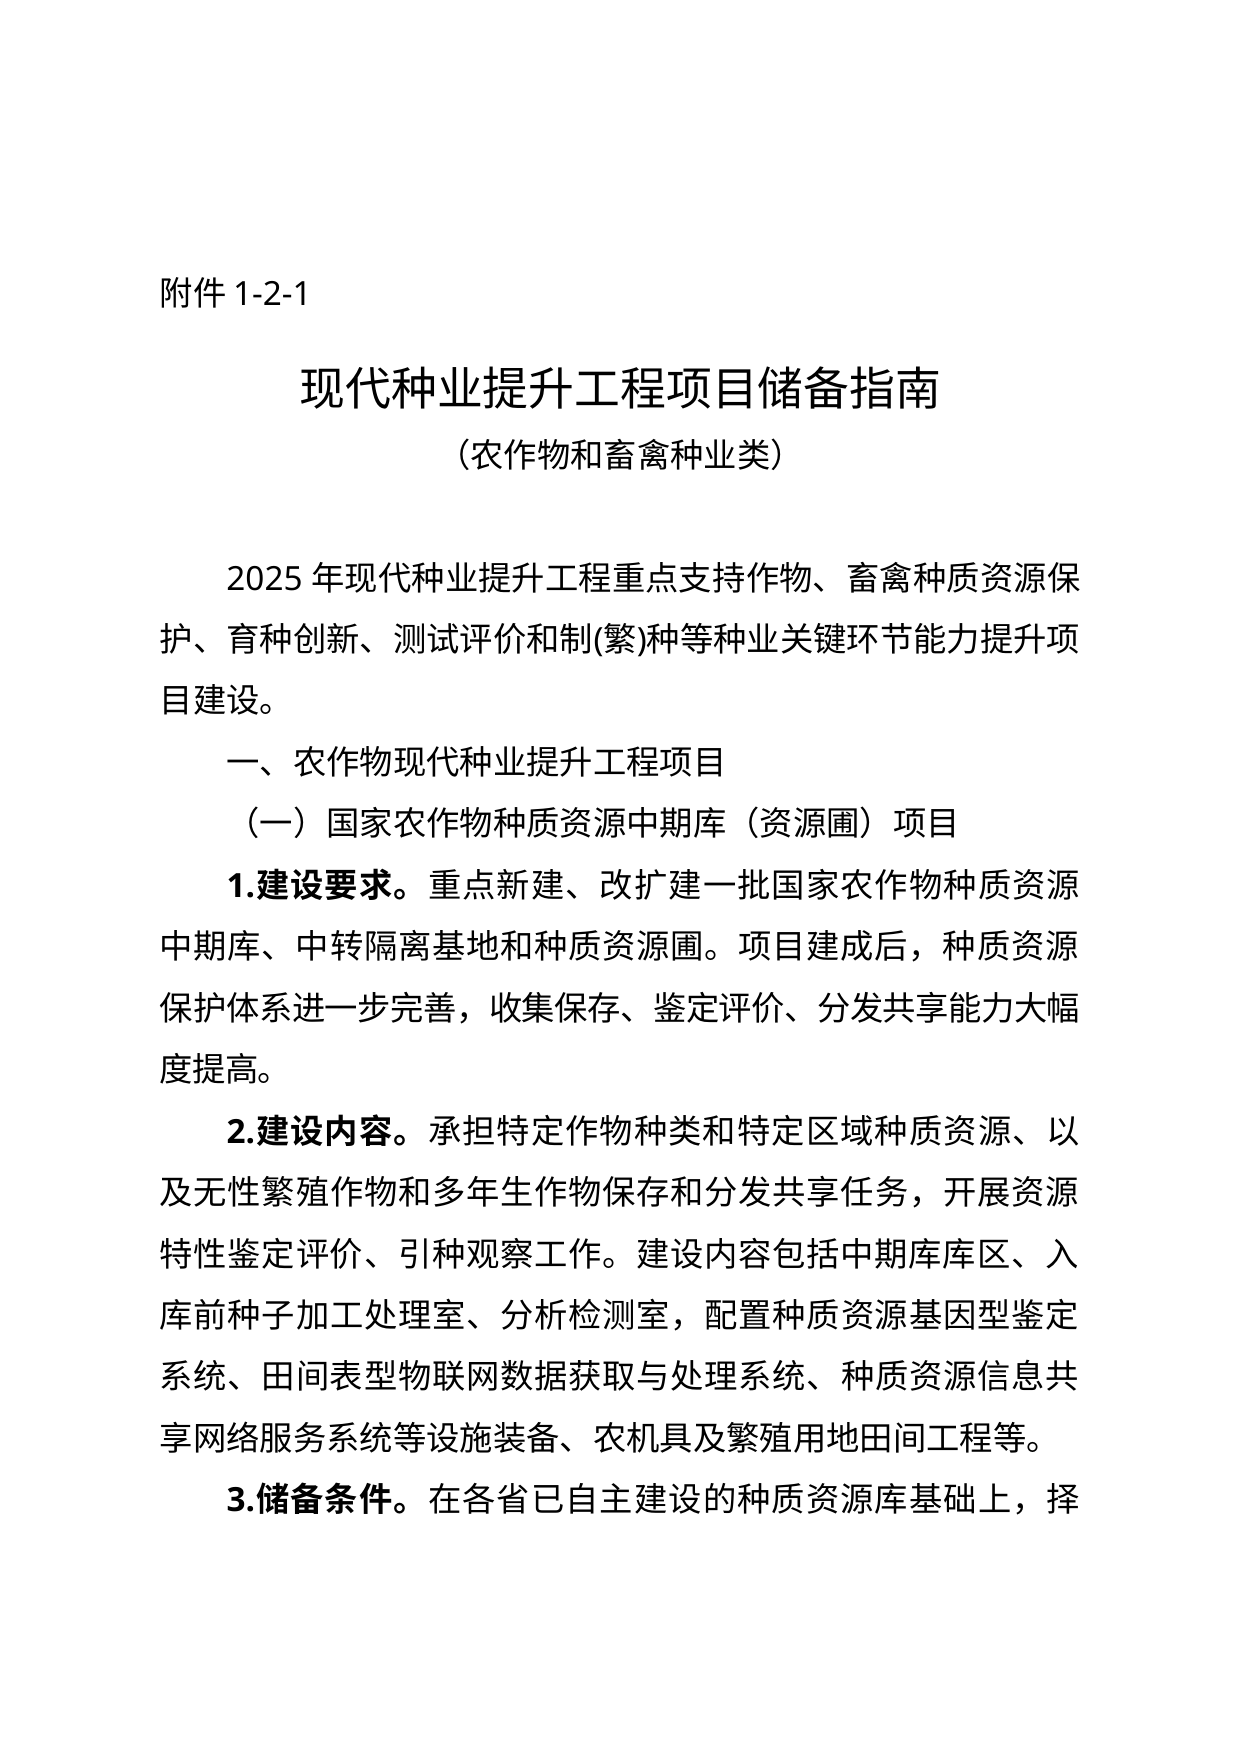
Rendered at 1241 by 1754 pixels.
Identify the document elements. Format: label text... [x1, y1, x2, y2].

text 1.建设要求。重点新建、改扩建一批国家农作物种质资源中期库、中转隔离基地和种质资源圃。项目建成后，种质资源保护体系进一步完善，收集保存、鉴定评价、分发共享能力大幅度提高。 [159, 848, 1081, 1094]
text 现代种业提升工程项目储备指南 [159, 356, 1081, 418]
text 一、农作物现代种业提升工程项目 [159, 725, 1081, 787]
text 2025 年现代种业提升工程重点支持作物、畜禽种质资源保护、育种创新、测试评价和制(繁)种等种业关键环节能力提升项目建设。 [159, 541, 1081, 725]
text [159, 1463, 1081, 1524]
text 附件1-2-1 [159, 257, 1081, 318]
text 2.建设内容。承担特定作物种类和特定区域种质资源、以及无性繁殖作物和多年生作物保存和分发共享任务，开展资源特性鉴定评价、引种观察工作。建设内容包括中期库库区、入库前种子加工处理室、分析检测室，配置种质资源基因型鉴定系统、田间表型物联网数据获取与处理系统、种质资源信息共享网络服务系统等设施装备、农机具及繁殖用地田间工程等。 [159, 1094, 1081, 1463]
text （农作物和畜禽种业类） [159, 418, 1081, 479]
text （一）国家农作物种质资源中期库（资源圃）项目 [159, 787, 1081, 848]
